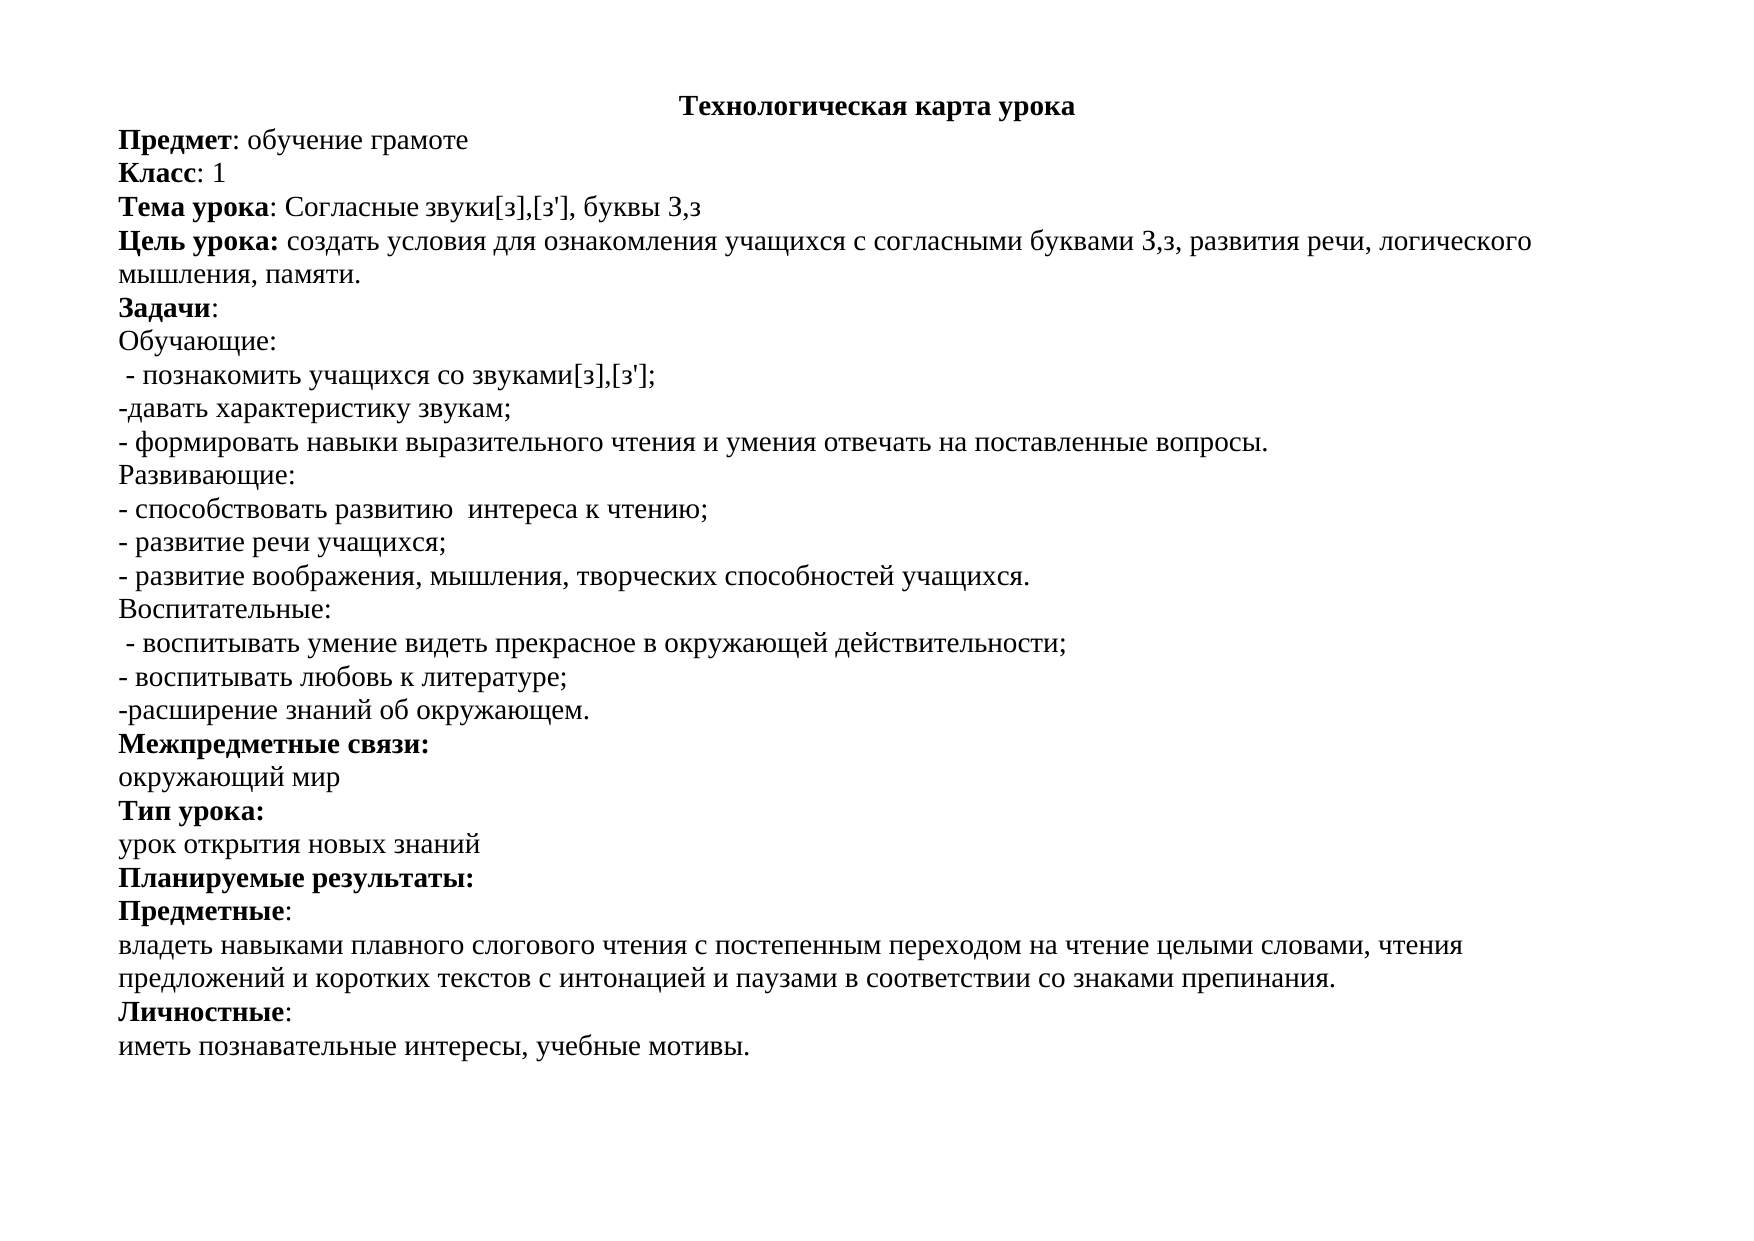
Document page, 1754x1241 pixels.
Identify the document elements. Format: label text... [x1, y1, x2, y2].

text - воспитывать умение видеть прекрасное в окружающей действительности; [118, 625, 1636, 659]
text Обучающие: [118, 323, 1636, 357]
text Развивающие: [118, 457, 1636, 491]
text - развитие речи учащихся; [118, 524, 1636, 558]
text окружающий мир [118, 759, 1636, 793]
text - познакомить учащихся со звуками[з],[з']; [118, 357, 1636, 390]
text владеть навыками плавного слогового чтения с постепенным переходом на чтение целыми словами, чтения предложений и коротких текстов с интонацией и паузами в соответствии со знаками препинания. [118, 927, 1636, 994]
text - способствовать развитию интереса к чтению; [118, 491, 1636, 524]
text Задачи: [118, 290, 1636, 323]
text Предметные: [118, 893, 1636, 927]
text иметь познавательные интересы, учебные мотивы. [118, 1028, 1636, 1061]
text - воспитывать любовь к литературе; [118, 659, 1636, 692]
text Тип урока: [118, 793, 1636, 826]
text Межпредметные связи: [118, 726, 1636, 759]
text Планируемые результаты: [118, 860, 1636, 893]
text Предмет: обучение грамоте [118, 122, 1636, 156]
text Технологическая карта урока [118, 88, 1636, 122]
text -расширение знаний об окружающем. [118, 692, 1636, 726]
text Воспитательные: [118, 592, 1636, 625]
text Личностные: [118, 994, 1636, 1028]
text -давать характеристику звукам; [118, 390, 1636, 424]
text Цель урока: создать условия для ознакомления учащихся с согласными буквами З,з, развития речи, логического мышления, памяти. [118, 223, 1636, 290]
text урок открытия новых знаний [118, 826, 1636, 860]
text - развитие воображения, мышления, творческих способностей учащихся. [118, 558, 1636, 592]
text Тема урока: Согласные звуки[з],[з'], буквы З,з [118, 189, 1636, 223]
text - формировать навыки выразительного чтения и умения отвечать на поставленные вопросы. [118, 424, 1636, 457]
text Класс: 1 [118, 156, 1636, 189]
